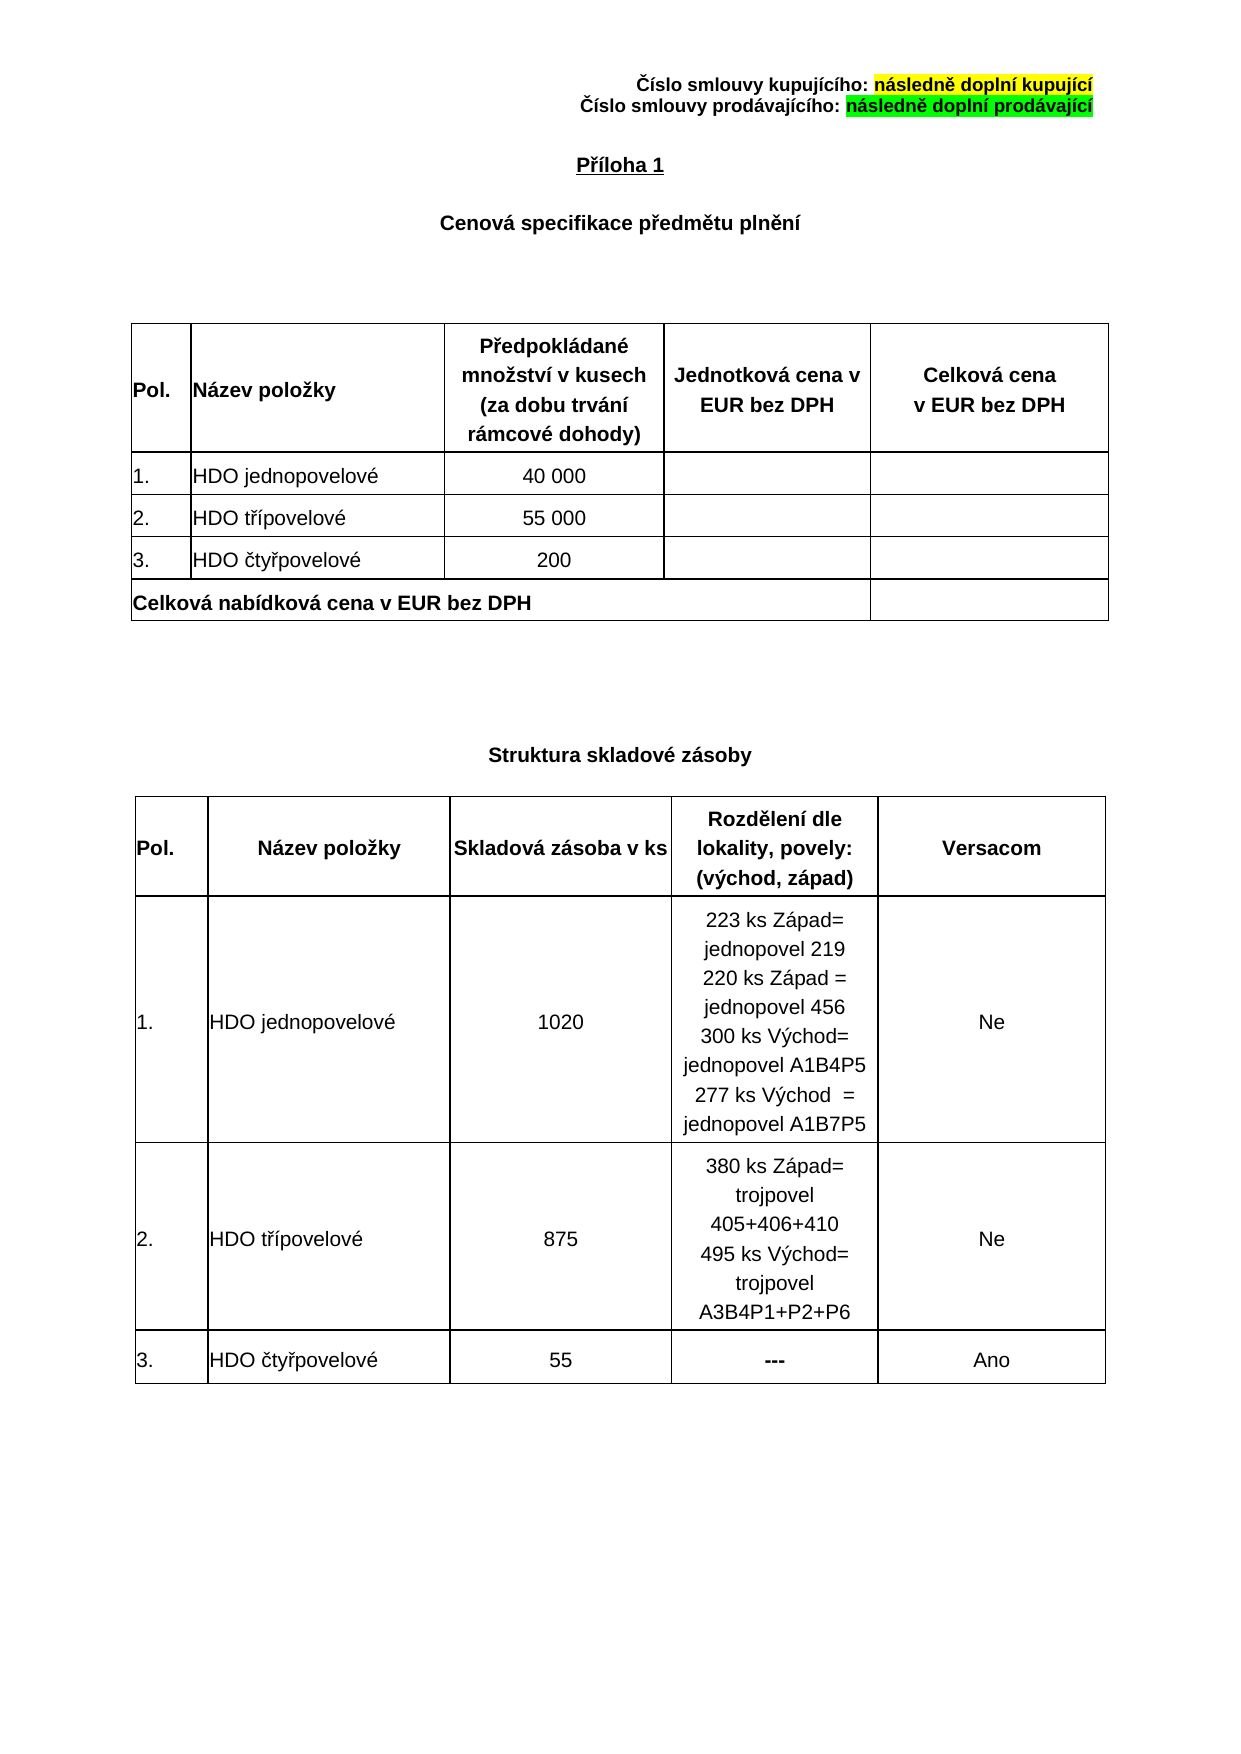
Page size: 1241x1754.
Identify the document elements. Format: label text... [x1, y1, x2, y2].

table_cell HDO třípovelové [192, 495, 444, 536]
table_cell HDO jednopovelové [192, 453, 444, 493]
table_header Pol. [136, 797, 207, 895]
table_cell 40 000 [445, 453, 663, 493]
table_cell HDO čtyřpovelové [192, 537, 444, 578]
table_cell [871, 580, 1108, 620]
table_header Jednotková cena v EUR bez DPH [665, 324, 870, 451]
table_cell Celková nabídková cena v EUR bez DPH [132, 580, 870, 620]
table_header Rozdělení dle lokality, povely: (východ, západ) [672, 797, 877, 895]
table_cell 3. [132, 537, 190, 578]
table_cell HDO jednopovelové [209, 897, 449, 1141]
text Příloha 1 [148, 148, 1093, 177]
table_cell --- [672, 1331, 877, 1383]
table_cell 2. [136, 1143, 207, 1329]
table_cell 55 000 [445, 495, 663, 536]
table_cell HDO čtyřpovelové [209, 1331, 449, 1383]
table_cell Ne [879, 1143, 1105, 1329]
table_header Celková cena v EUR bez DPH [871, 324, 1108, 451]
text Struktura skladové zásoby [148, 737, 1093, 766]
table_header Versacom [879, 797, 1105, 895]
table_cell 1020 [451, 897, 671, 1141]
table_cell 2. [132, 495, 190, 536]
table_cell Ano [879, 1331, 1105, 1383]
table_header Předpokládané množství v kusech (za dobu trvání rámcové dohody) [445, 324, 663, 451]
table_cell 200 [445, 537, 663, 578]
table_header Skladová zásoba v ks [451, 797, 671, 895]
table_cell HDO třípovelové [209, 1143, 449, 1329]
table_cell [871, 495, 1108, 536]
table_cell 3. [136, 1331, 207, 1383]
table_cell 380 ks Západ= trojpovel 405+406+410 495 ks Východ= trojpovel A3B4P1+P2+P6 [672, 1143, 877, 1329]
table_cell 875 [451, 1143, 671, 1329]
table_header Název položky [192, 324, 444, 451]
text Cenová specifikace předmětu plnění [148, 206, 1093, 235]
table_cell 55 [451, 1331, 671, 1383]
table_header Pol. [132, 324, 190, 451]
table_cell [665, 453, 870, 493]
table_cell [665, 537, 870, 578]
table_cell [871, 453, 1108, 493]
table_cell [871, 537, 1108, 578]
table_cell [665, 495, 870, 536]
table_cell Ne [879, 897, 1105, 1141]
table_cell 1. [132, 453, 190, 493]
table_cell 223 ks Západ= jednopovel 219 220 ks Západ = jednopovel 456 300 ks Východ= jednopovel A1B4P5 277 ks Východ = jednopovel A1B7P5 [672, 897, 877, 1141]
table_header Název položky [209, 797, 449, 895]
table_cell 1. [136, 897, 207, 1141]
